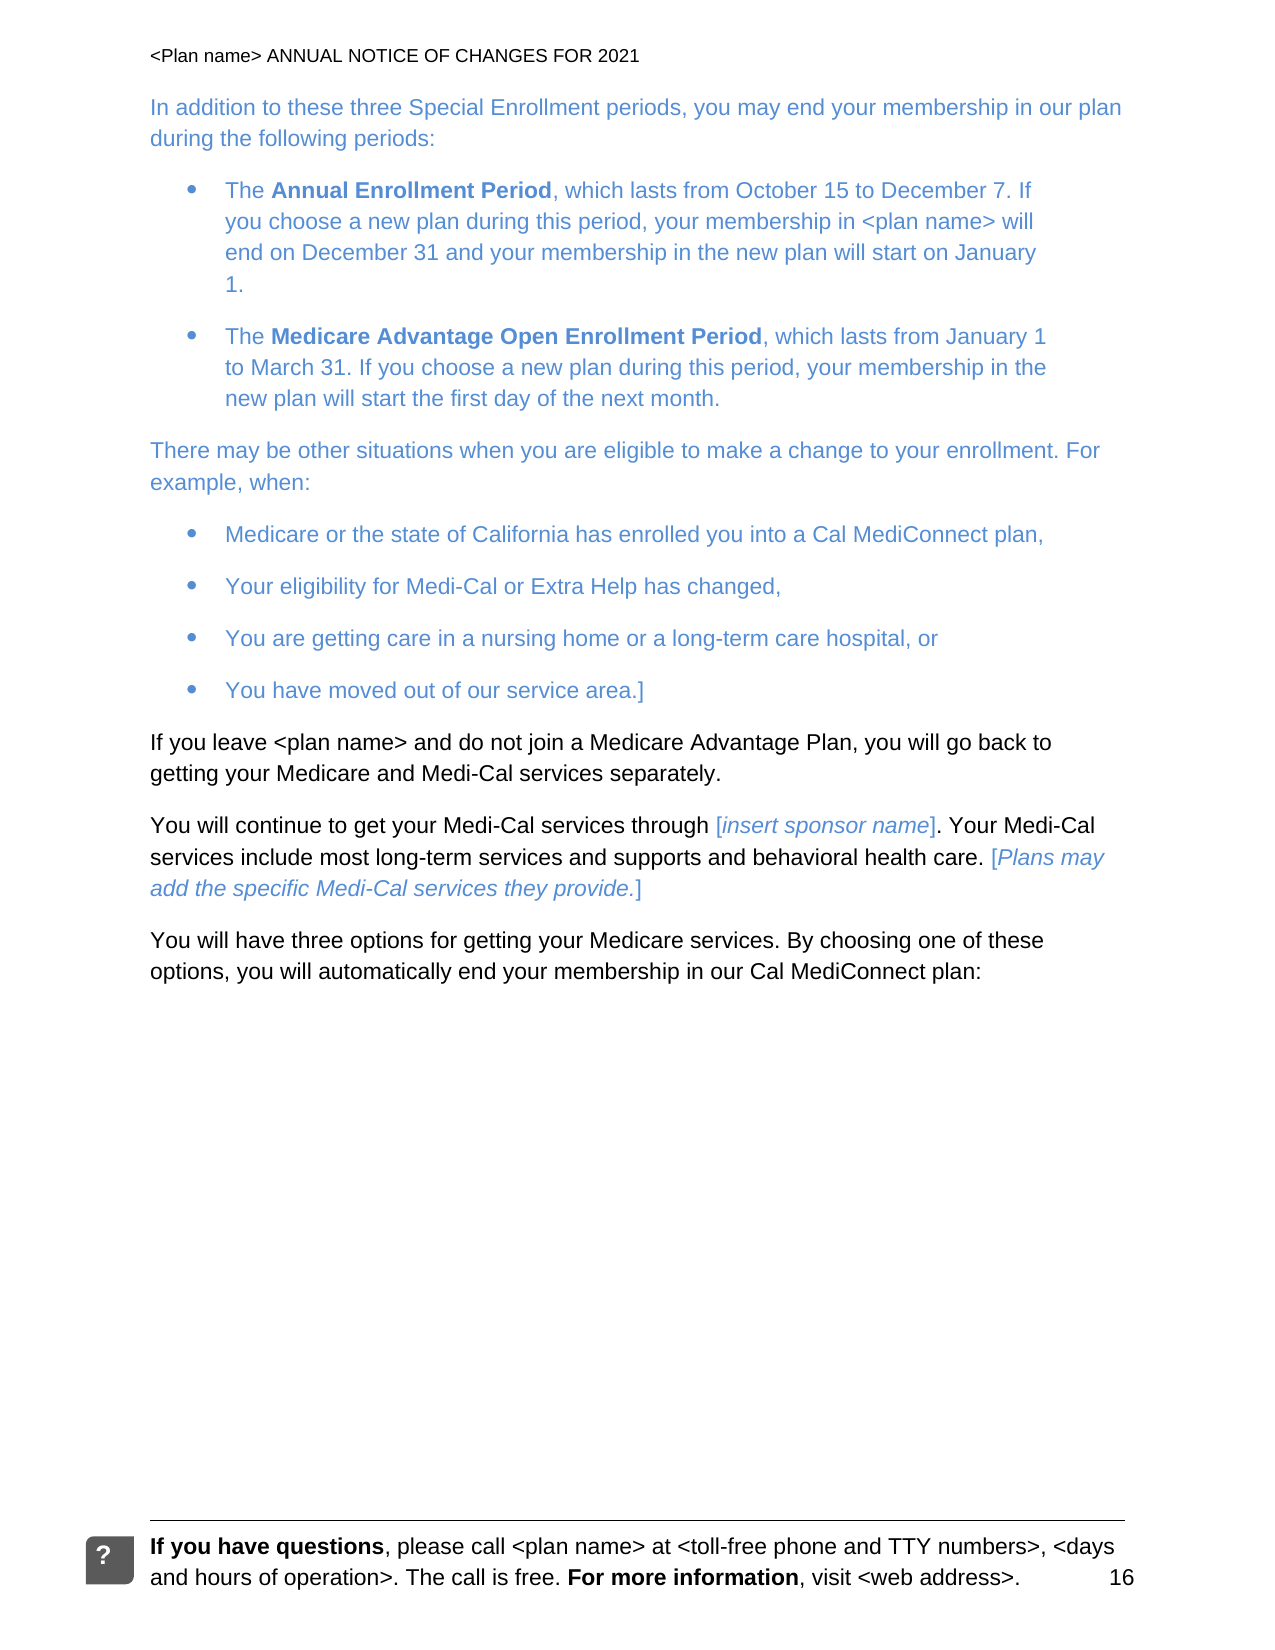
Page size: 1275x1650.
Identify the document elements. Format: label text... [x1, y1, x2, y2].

text In addition to these three Special Enrollment periods, you may end your membership in our plan during the following periods: [150, 90, 1125, 152]
list Your eligibility for Medi-Cal or Extra Help has changed, [187, 569, 1050, 600]
text If you leave <plan name> and do not join a Medicare Advantage Plan, you will go back to getting your Medicare and Medi-Cal services separately. [150, 725, 1125, 788]
list The Annual Enrollment Period, which lasts from October 15 to December 7. If you choose a new plan during this period, your membership in <plan name> will end on December 31 and your membership in the new plan will start on January 1. [187, 173, 1050, 298]
list Medicare or the state of California has enrolled you into a Cal MediConnect plan, [187, 517, 1050, 548]
list You have moved out of our service area.] [187, 673, 1050, 704]
text You will have three options for getting your Medicare services. By choosing one of these options, you will automatically end your membership in our Cal MediConnect plan: [150, 923, 1125, 986]
text There may be other situations when you are eligible to make a change to your enrollment. For example, when: [150, 434, 1125, 496]
text You will continue to get your Medi-Cal services through [insert sponsor name]. Your Medi-Cal services include most long-term services and supports and behavioral health care. [Plans may add the specific Medi-Cal services they provide.] [150, 809, 1125, 902]
list You are getting care in a nursing home or a long-term care hospital, or [187, 621, 1050, 652]
list The Medicare Advantage Open Enrollment Period, which lasts from January 1 to March 31. If you choose a new plan during this period, your membership in the new plan will start the first day of the next month. [187, 319, 1050, 413]
